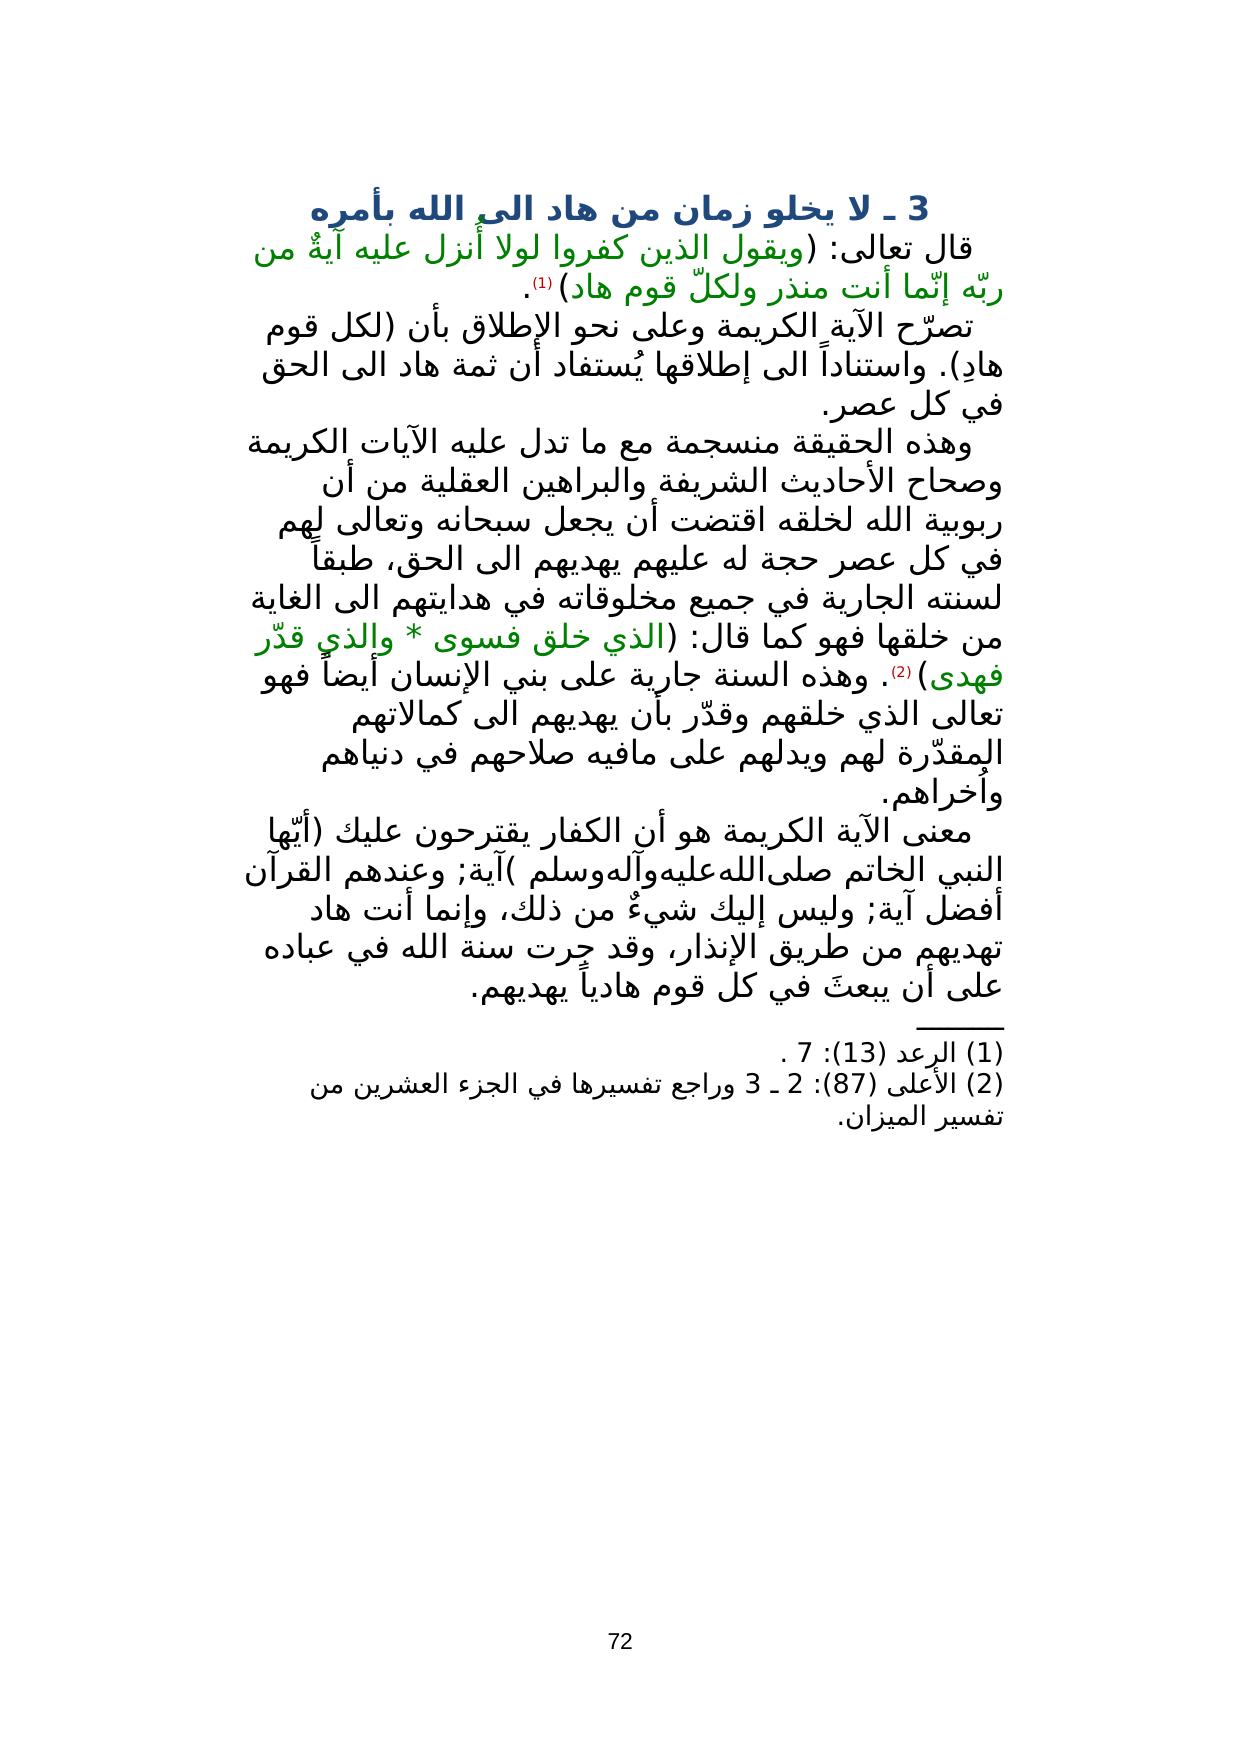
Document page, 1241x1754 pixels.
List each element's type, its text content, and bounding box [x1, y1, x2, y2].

subtitle 3 ـ لا يخلو زمان من هاد الى الله بأمره [236, 190, 1004, 228]
text وهذه الحقيقة منسجمة مع ما تدل عليه الآيات الكريمة وصحاح الأحاديث الشريفة والبراهين العقلية من أن ربوبية الله لخلقه اقتضت أن يجعل سبحانه وتعالى لهم في كل عصر حجة له عليهم يهديهم الى الحق، طبقاً لسنته الجارية في جميع مخلوقاته في هدايتهم الى الغاية من خلقها فهو كما قال: (الذي خلق فسوى * والذي قدّر فهدى) (2). وهذه السنة جارية على بني الإنسان أيضاً فهو تعالى الذي خلقهم وقدّر بأن يهديهم الى كمالاتهم المقدّرة لهم ويدلهم على مافيه صلاحهم في دنياهم واُخراهم. [236, 423, 1004, 811]
text تصرّح الآية الكريمة وعلى نحو الإطلاق بأن (لكل قوم هادِ). واستناداً الى إطلاقها يُستفاد أن ثمة هاد الى الحق في كل عصر. [236, 306, 1004, 423]
text ـــــــــــ [236, 1006, 1004, 1037]
text (2) الأعلى (87): 2 ـ 3 وراجع تفسيرها في الجزء العشرين من تفسير الميزان. [236, 1069, 1004, 1132]
text قال تعالى: (ويقول الذين كفروا لولا أُنزل عليه آيةٌ من ربّه إنّما أنت منذر ولكلّ قوم هاد) (1). [236, 228, 1004, 306]
text (1) الرعد (13): 7 . [236, 1037, 1004, 1069]
text معنى الآية الكريمة هو أن الكفار يقترحون عليك (أيّها النبي الخاتم صلى‌الله‌عليه‌وآله‌وسلم )آية; وعندهم القرآن أفضل آية; وليس إليك شيءٌ من ذلك، وإنما أنت هاد تهديهم من طريق الإنذار، وقد جرت سنة الله في عباده على أن يبعثَ في كل قوم هادياً يهديهم. [236, 811, 1004, 1006]
